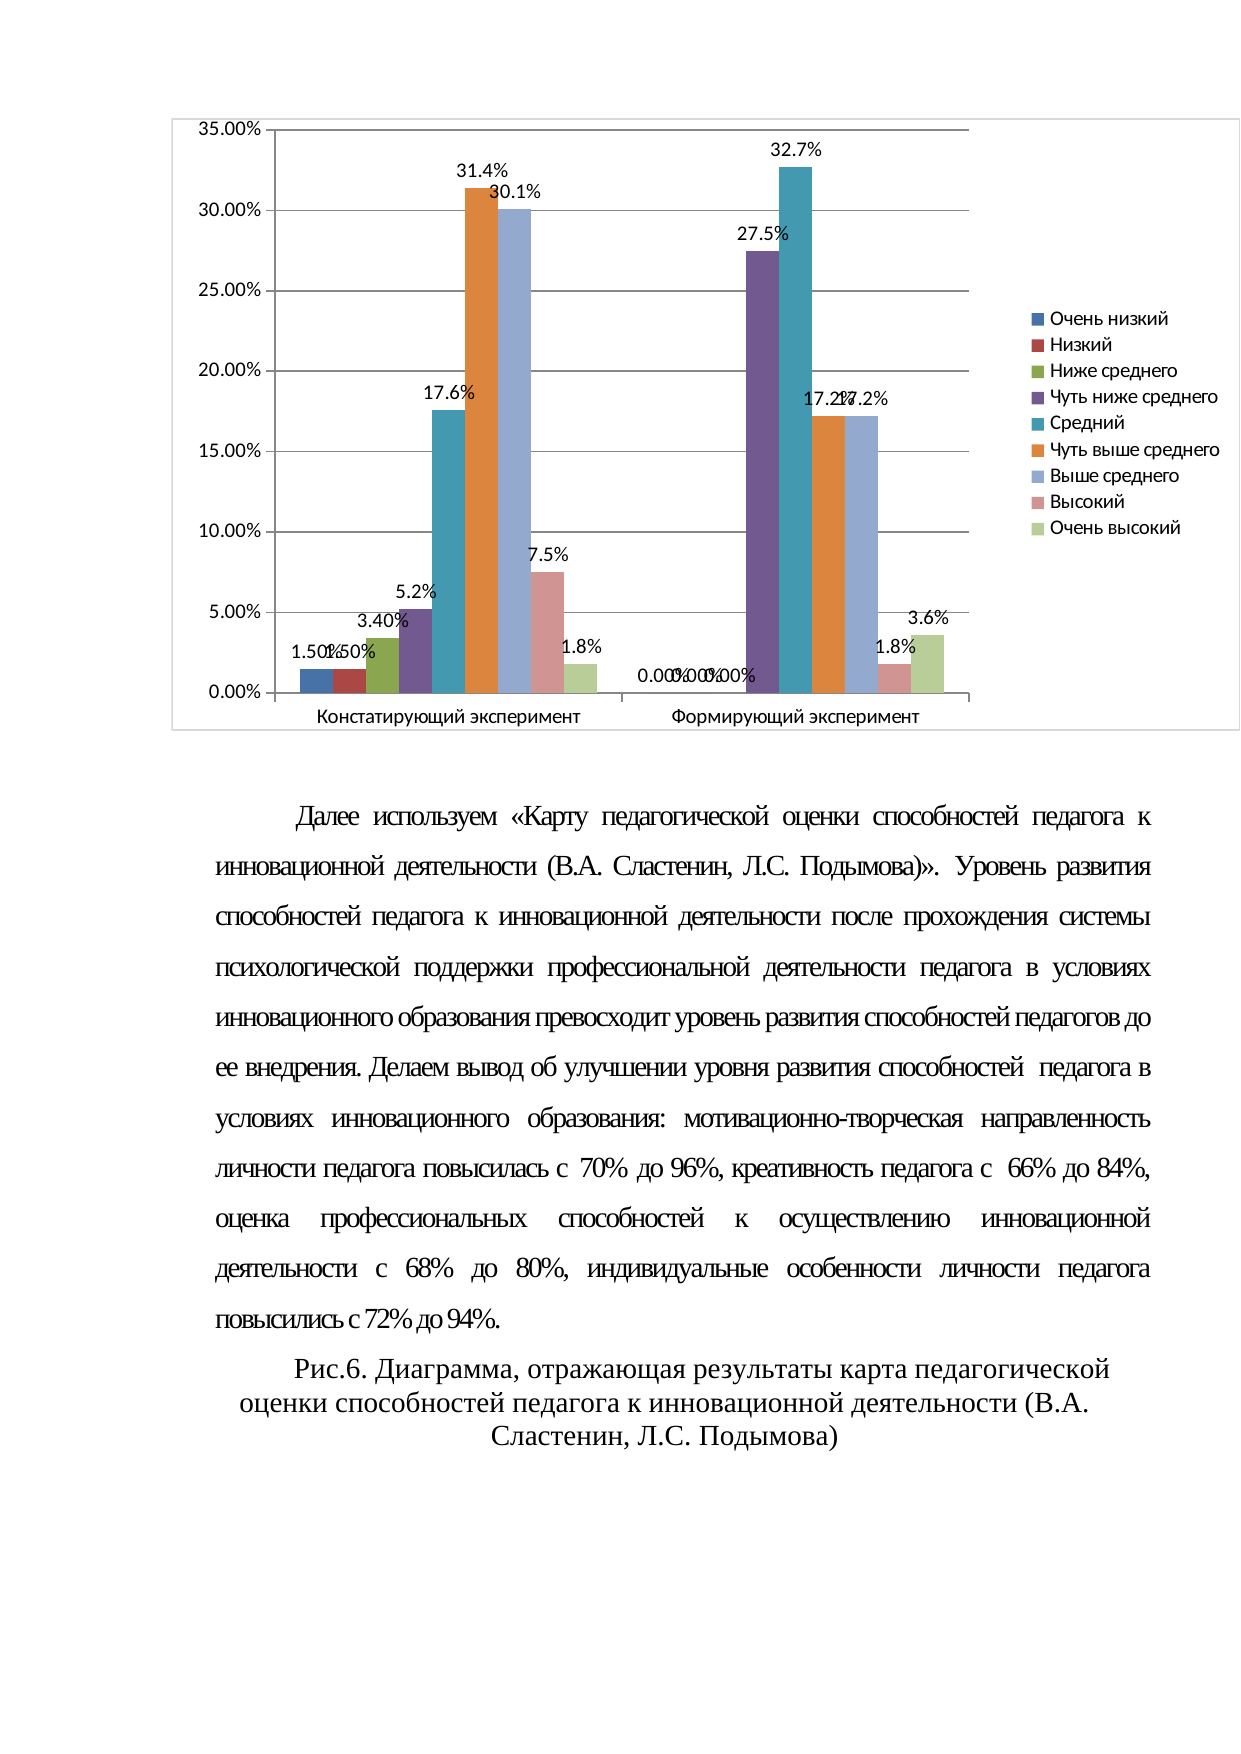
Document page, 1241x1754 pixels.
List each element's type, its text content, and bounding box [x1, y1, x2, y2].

text Далее используем «Карту педагогической оценки способностей педагога к инновационной деятельности (В.А. Сластенин, Л.С. Подымова)». Уровень развития способностей педагога к инновационной деятельности после прохождения системы психологической поддержки профессиональной деятельности педагога в условиях инновационного образования превосходит уровень развития способностей педагогов до ее внедрения. Делаем вывод об улучшении уровня развития способностей педагога в условиях инновационного образования: мотивационно-творческая направленность личности педагога повысилась с 70% до 96%, креативность педагога с 66% до 84%, оценка профессиональных способностей к осуществлению инновационной деятельности с 68% до 80%, индивидуальные особенности личности педагога повысились с 72% до 94%. [215, 798, 1152, 1334]
text Рис.6. Диаграмма, отражающая результаты карта педагогической оценки способностей педагога к инновационной деятельности (В.А. Сластенин, Л.С. Подымова) [177, 1351, 1152, 1452]
